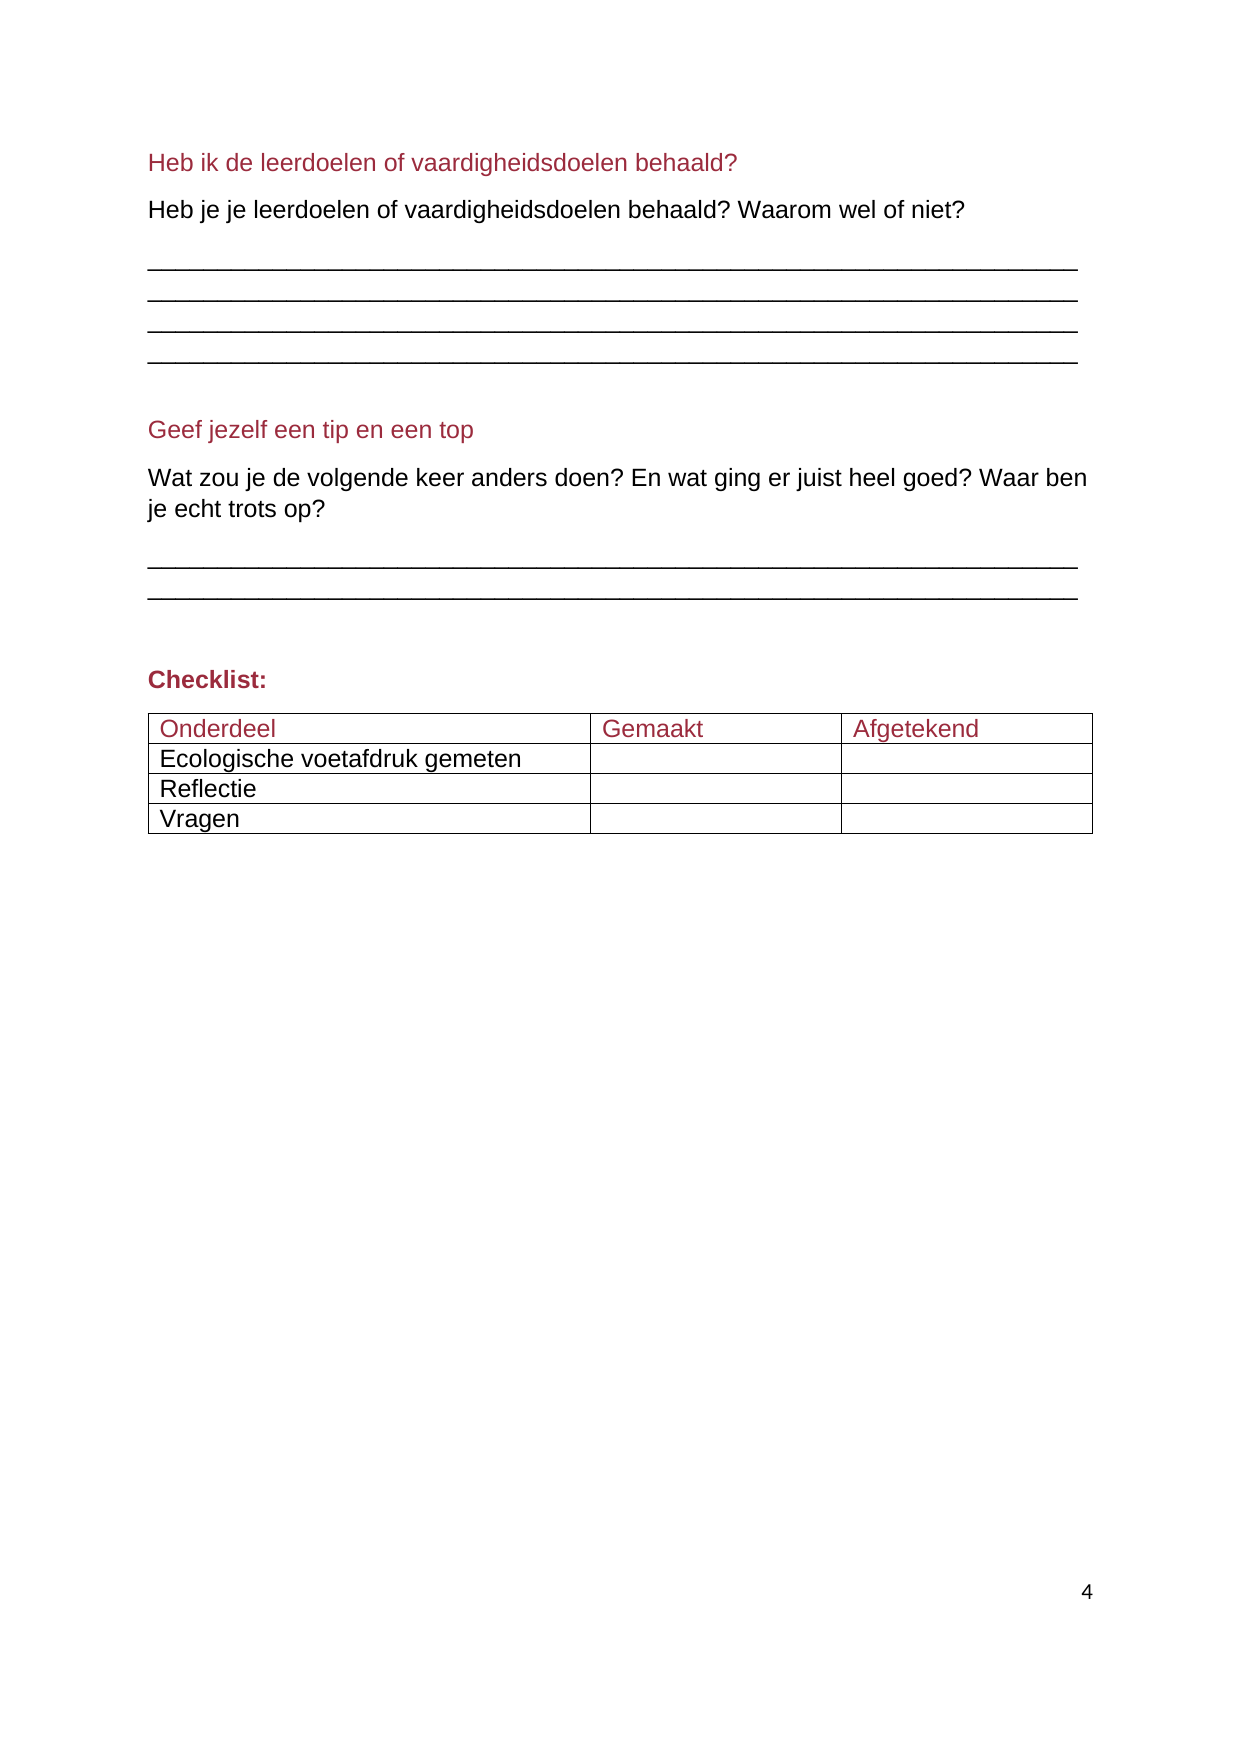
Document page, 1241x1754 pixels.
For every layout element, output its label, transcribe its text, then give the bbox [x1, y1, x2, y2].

table_cell [591, 804, 841, 832]
table_cell Vragen [149, 804, 590, 832]
table_cell Reflectie [149, 774, 590, 803]
table_header Afgetekend [842, 714, 1092, 743]
text Geef jezelf een tip en een top [148, 384, 1093, 444]
table_cell [842, 744, 1092, 773]
table_cell [591, 774, 841, 803]
text Wat zou je de volgende keer anders doen? En wat ging er juist heel goed? Waar ben je echt trots op? [148, 463, 1093, 522]
text Heb ik de leerdoelen of vaardigheidsdoelen behaald? [148, 148, 1093, 176]
table_cell [842, 774, 1092, 803]
table_header Gemaakt [591, 714, 841, 743]
table_header Onderdeel [149, 714, 590, 743]
text Checklist: [148, 666, 1093, 694]
table_cell Ecologische voetafdruk gemeten [149, 744, 590, 773]
text Heb je je leerdoelen of vaardigheidsdoelen behaald? Waarom wel of niet? [148, 195, 1093, 224]
table_cell [842, 804, 1092, 832]
text ______________________________________________________________________________________________________________________________________ [148, 541, 1093, 601]
table_cell [591, 744, 841, 773]
text ____________________________________________________________________________________________________________________________________________________________________________________________________________________________________________________________________________ [148, 243, 1093, 365]
